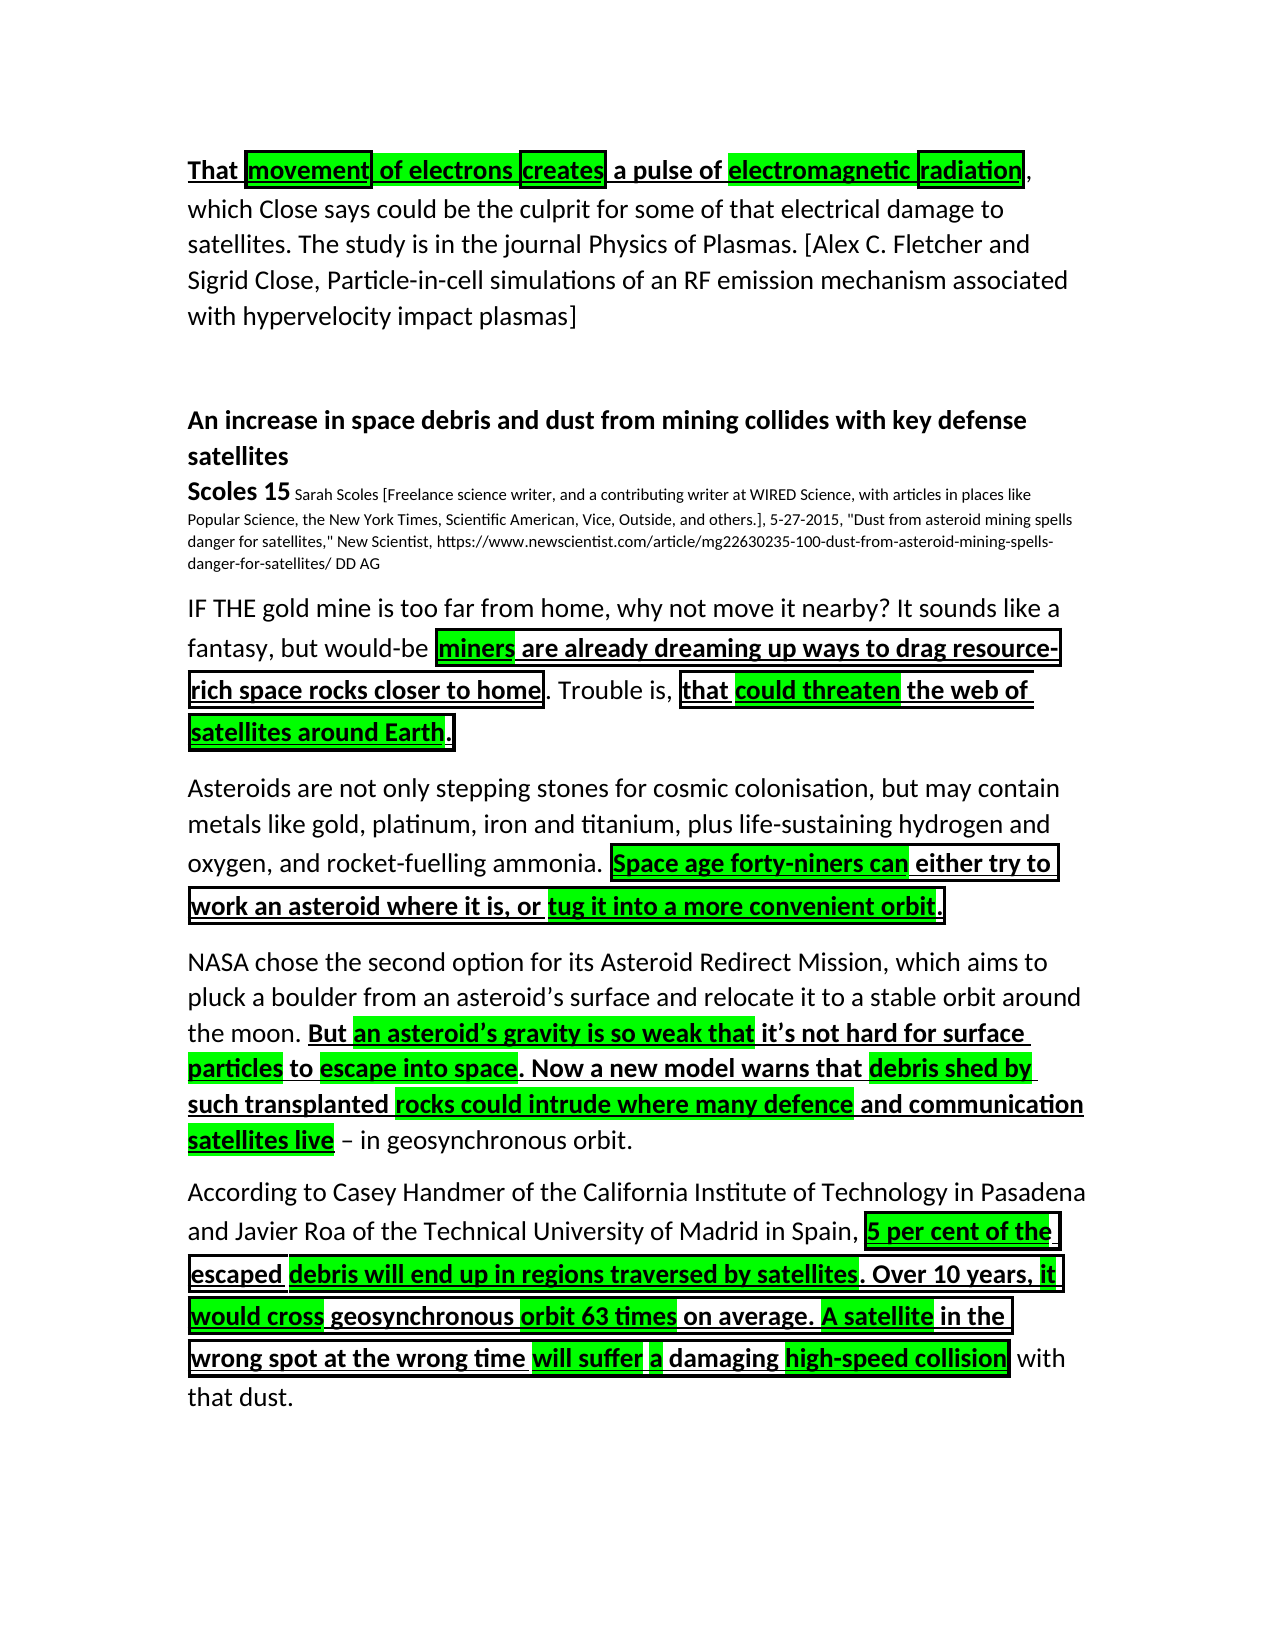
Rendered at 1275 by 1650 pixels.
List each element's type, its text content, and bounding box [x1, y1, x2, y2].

text That movement of electrons creates a pulse of electromagnetic radiation, which Close says could be the culprit for some of that electrical damage to satellites. The study is in the journal Physics of Plasmas. [Alex C. Fletcher and Sigrid Close, Particle-in-cell simulations of an RF emission mechanism associated with hypervelocity impact plasmas] [187, 150, 1087, 332]
text IF THE gold mine is too far from home, why not move it nearby? It sounds like a fantasy, but would-be miners are already dreaming up ways to drag resource-rich space rocks closer to home. Trouble is, that could threaten the web of satellites around Earth. [187, 591, 1087, 752]
text Scoles 15 Sarah Scoles [Freelance science writer, and a contributing writer at WIRED Science, with articles in places like Popular Science, the New York Times, Scientific American, Vice, Outside, and others.], 5-27-2015, "Dust from asteroid mining spells danger for satellites," New Scientist, https://www.newscientist.com/article/mg22630235-100-dust-from-asteroid-mining-spells-danger-for-satellites/ DD AG [187, 474, 1087, 573]
text Asteroids are not only stepping stones for cosmic colonisation, but may contain metals like gold, platinum, iron and titanium, plus life-sustaining hydrogen and oxygen, and rocket-fuelling ammonia. Space age forty-niners can either try to work an asteroid where it is, or tug it into a more convenient orbit. [187, 771, 1087, 925]
subtitle An increase in space debris and dust from mining collides with key defense satellites [187, 403, 1087, 472]
text According to Casey Handmer of the California Institute of Technology in Pasadena and Javier Roa of the Technical University of Madrid in Spain, 5 per cent of the escaped debris will end up in regions traversed by satellites. Over 10 years, it would cross geosynchronous orbit 63 times on average. A satellite in the wrong spot at the wrong time will suffer a damaging high-speed collision with that dust. [187, 1175, 1087, 1413]
text NASA chose the second option for its Asteroid Redirect Mission, which aims to pluck a boulder from an asteroid’s surface and relocate it to a stable orbit around the moon. But an asteroid’s gravity is so weak that it’s not hard for surface particles to escape into space. Now a new model warns that debris shed by such transplanted rocks could intrude where many defence and communication satellites live – in geosynchronous orbit. [187, 945, 1087, 1156]
